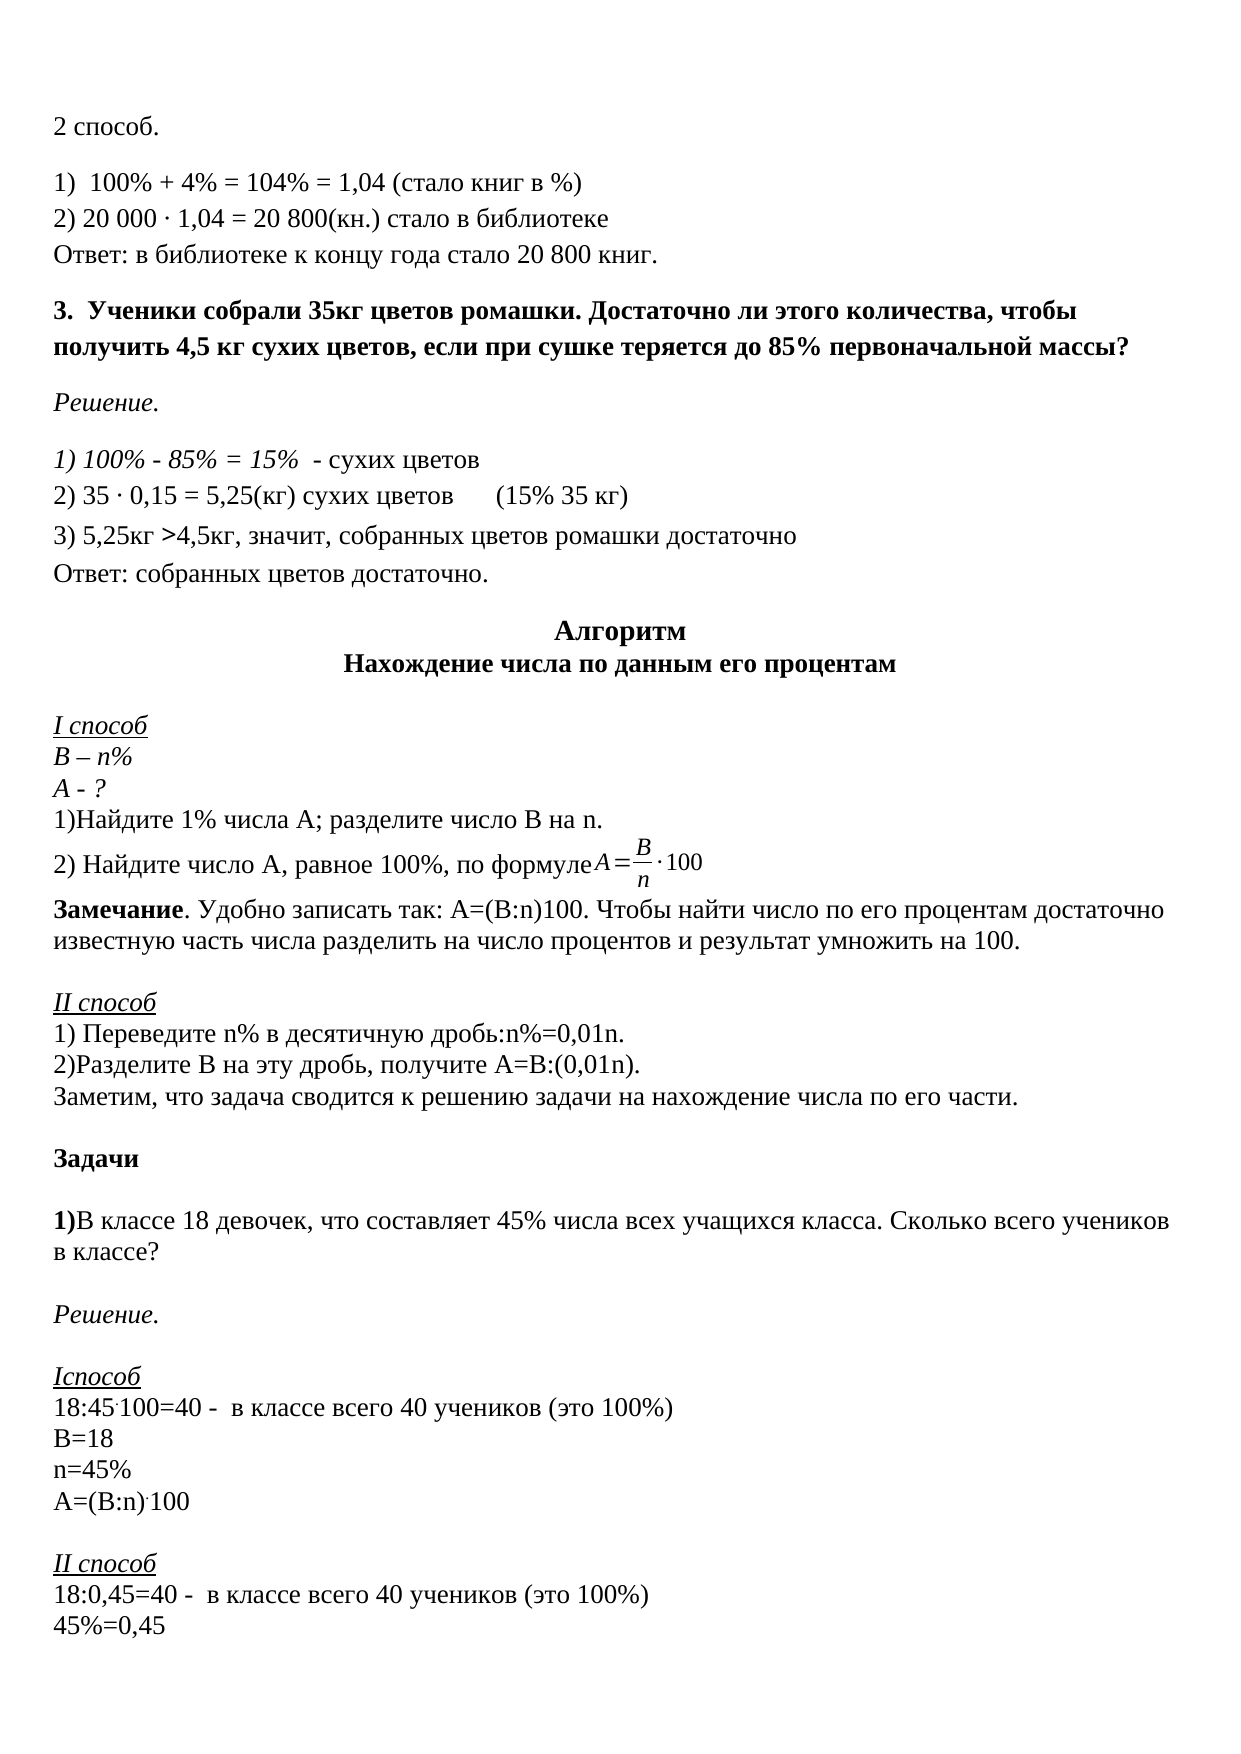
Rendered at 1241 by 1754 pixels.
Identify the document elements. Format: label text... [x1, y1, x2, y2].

text 1)Найдите 1% числа А; разделите число В на n. [53, 803, 1187, 834]
text Задачи [53, 1142, 1187, 1173]
text I способ [53, 709, 1187, 741]
text 45%=0,45 [53, 1609, 1187, 1640]
text 2) Найдите число A, равное 100%, по формуле [53, 834, 1187, 893]
text В – n% [53, 741, 1187, 772]
text A - ? [53, 772, 1187, 803]
text Замечание. Удобно записать так: А=(В:n)100. Чтобы найти число по его процентам достаточно известную часть числа разделить на число процентов и результат умножить на 100. [53, 893, 1187, 955]
text n=45% [53, 1453, 1187, 1485]
text 1) Переведите n% в десятичную дробь:n%=0,01n. [53, 1017, 1187, 1049]
text 2 способ. [53, 110, 1187, 141]
text 3. Ученики собрали 35кг цветов ромашки. Достаточно ли этого количества, чтобы получить 4,5 кг сухих цветов, если при сушке теряется до 85% первоначальной массы? [53, 294, 1187, 361]
text А=(B:n).100 [53, 1485, 1187, 1516]
text Заметим, что задача сводится к решению задачи на нахождение числа по его части. [53, 1080, 1187, 1111]
text 1)В классе 18 девочек, что составляет 45% числа всех учащихся класса. Сколько всего учеников в классе? [53, 1204, 1187, 1267]
text II способ [53, 1547, 1187, 1578]
text Решение. [53, 1298, 1187, 1329]
text Iспособ [53, 1360, 1187, 1391]
text 1) 100% - 85% = 15% - сухих цветов 2) 35 ∙ 0,15 = 5,25(кг) сухих цветов (15% 35 кг) 3) 5,25кг >4,5кг, значит, собранных цветов ромашки достаточно Ответ: собранных цветов достаточно. [53, 443, 1187, 588]
text 18:0,45=40 - в классе всего 40 учеников (это 100%) [53, 1578, 1187, 1609]
text 1) 100% + 4% = 104% = 1,04 (стало книг в %) 2) 20 000 ∙ 1,04 = 20 800(кн.) стало в библиотеке Ответ: в библиотеке к концу года стало 20 800 книг. [53, 166, 1187, 269]
text Решение. [53, 387, 1187, 418]
text Нахождение числа по данным его процентам [53, 647, 1187, 678]
text В=18 [53, 1422, 1187, 1453]
text 2)Разделите B на эту дробь, получите А=В:(0,01n). [53, 1049, 1187, 1080]
text Алгоритм [53, 613, 1187, 647]
text 18:45.100=40 - в классе всего 40 учеников (это 100%) [53, 1391, 1187, 1422]
text II способ [53, 986, 1187, 1017]
